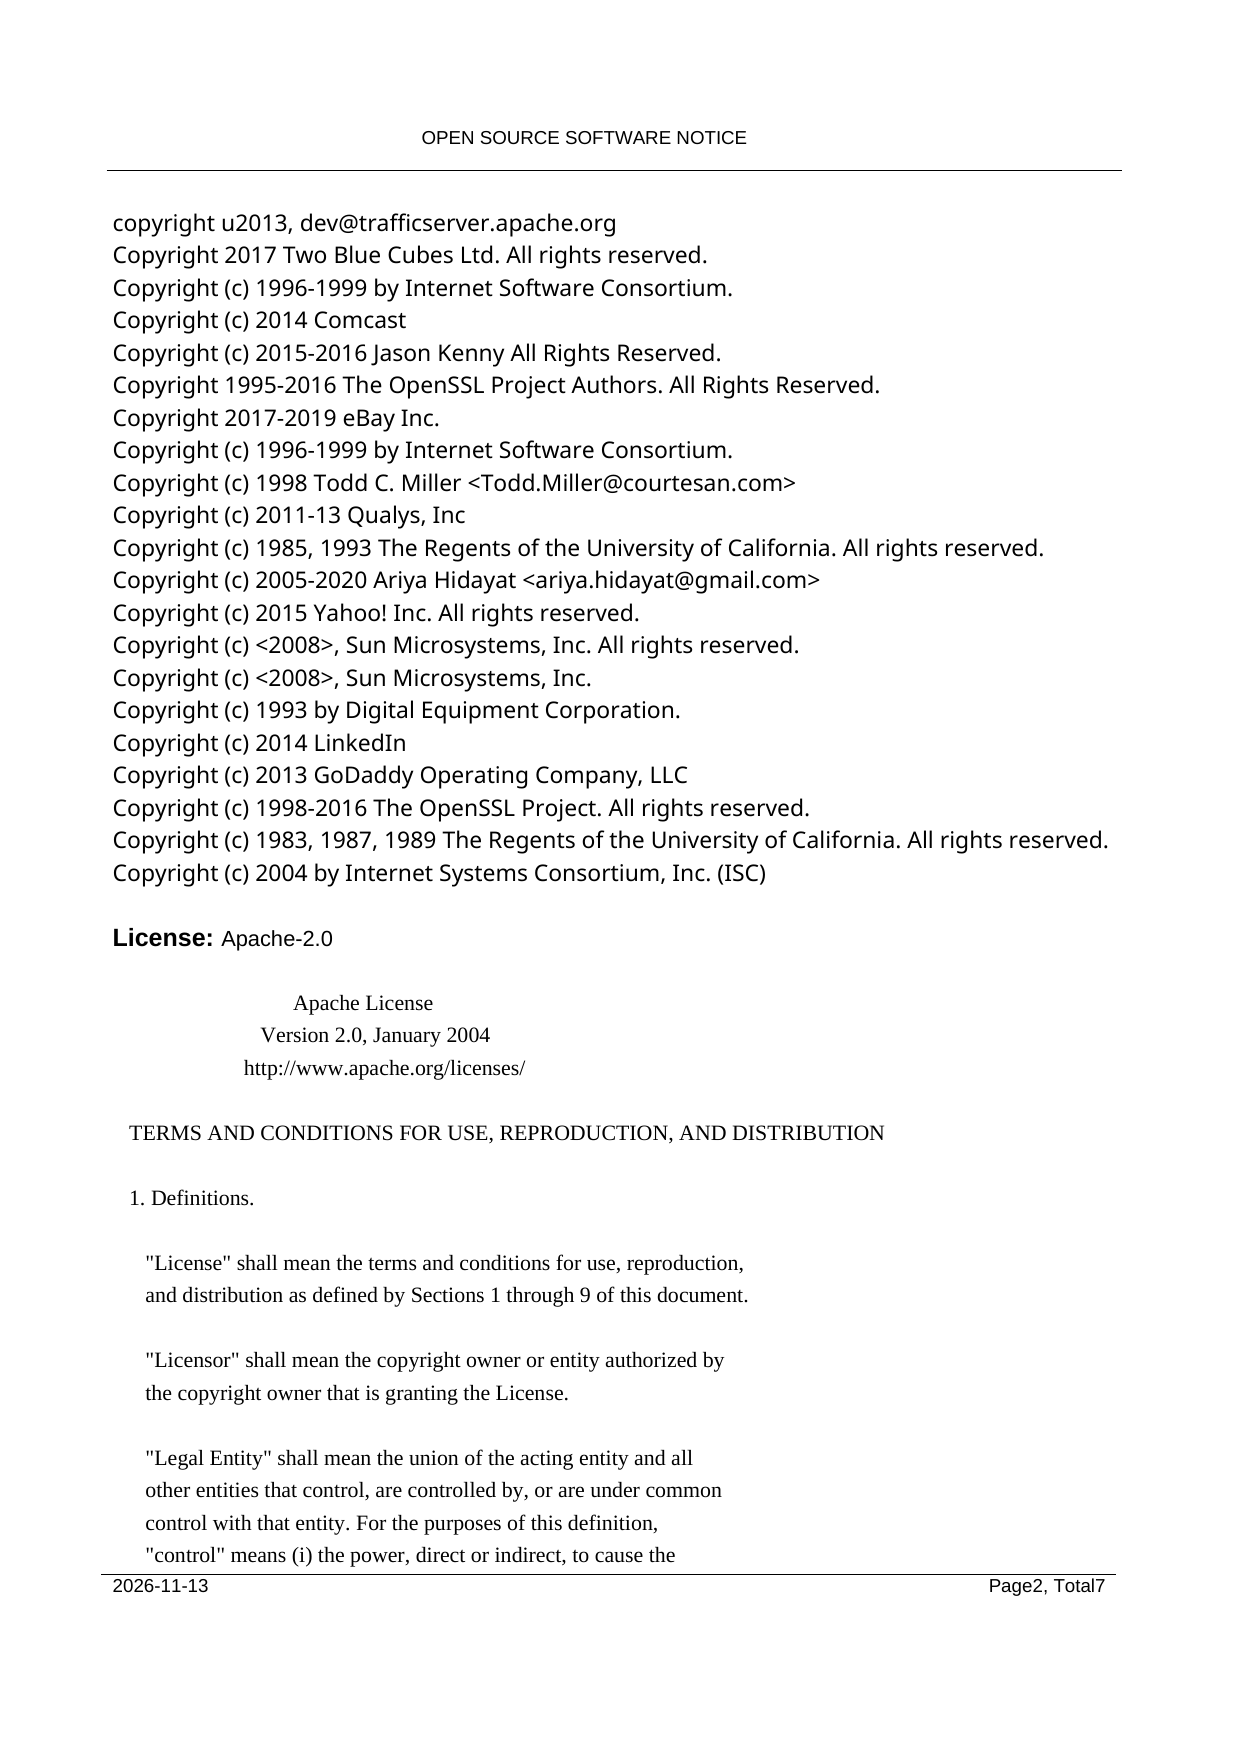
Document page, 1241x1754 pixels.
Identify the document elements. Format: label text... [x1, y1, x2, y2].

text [112, 206, 1128, 921]
text License: Apache-2.0 [112, 921, 1128, 954]
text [112, 954, 1128, 1571]
